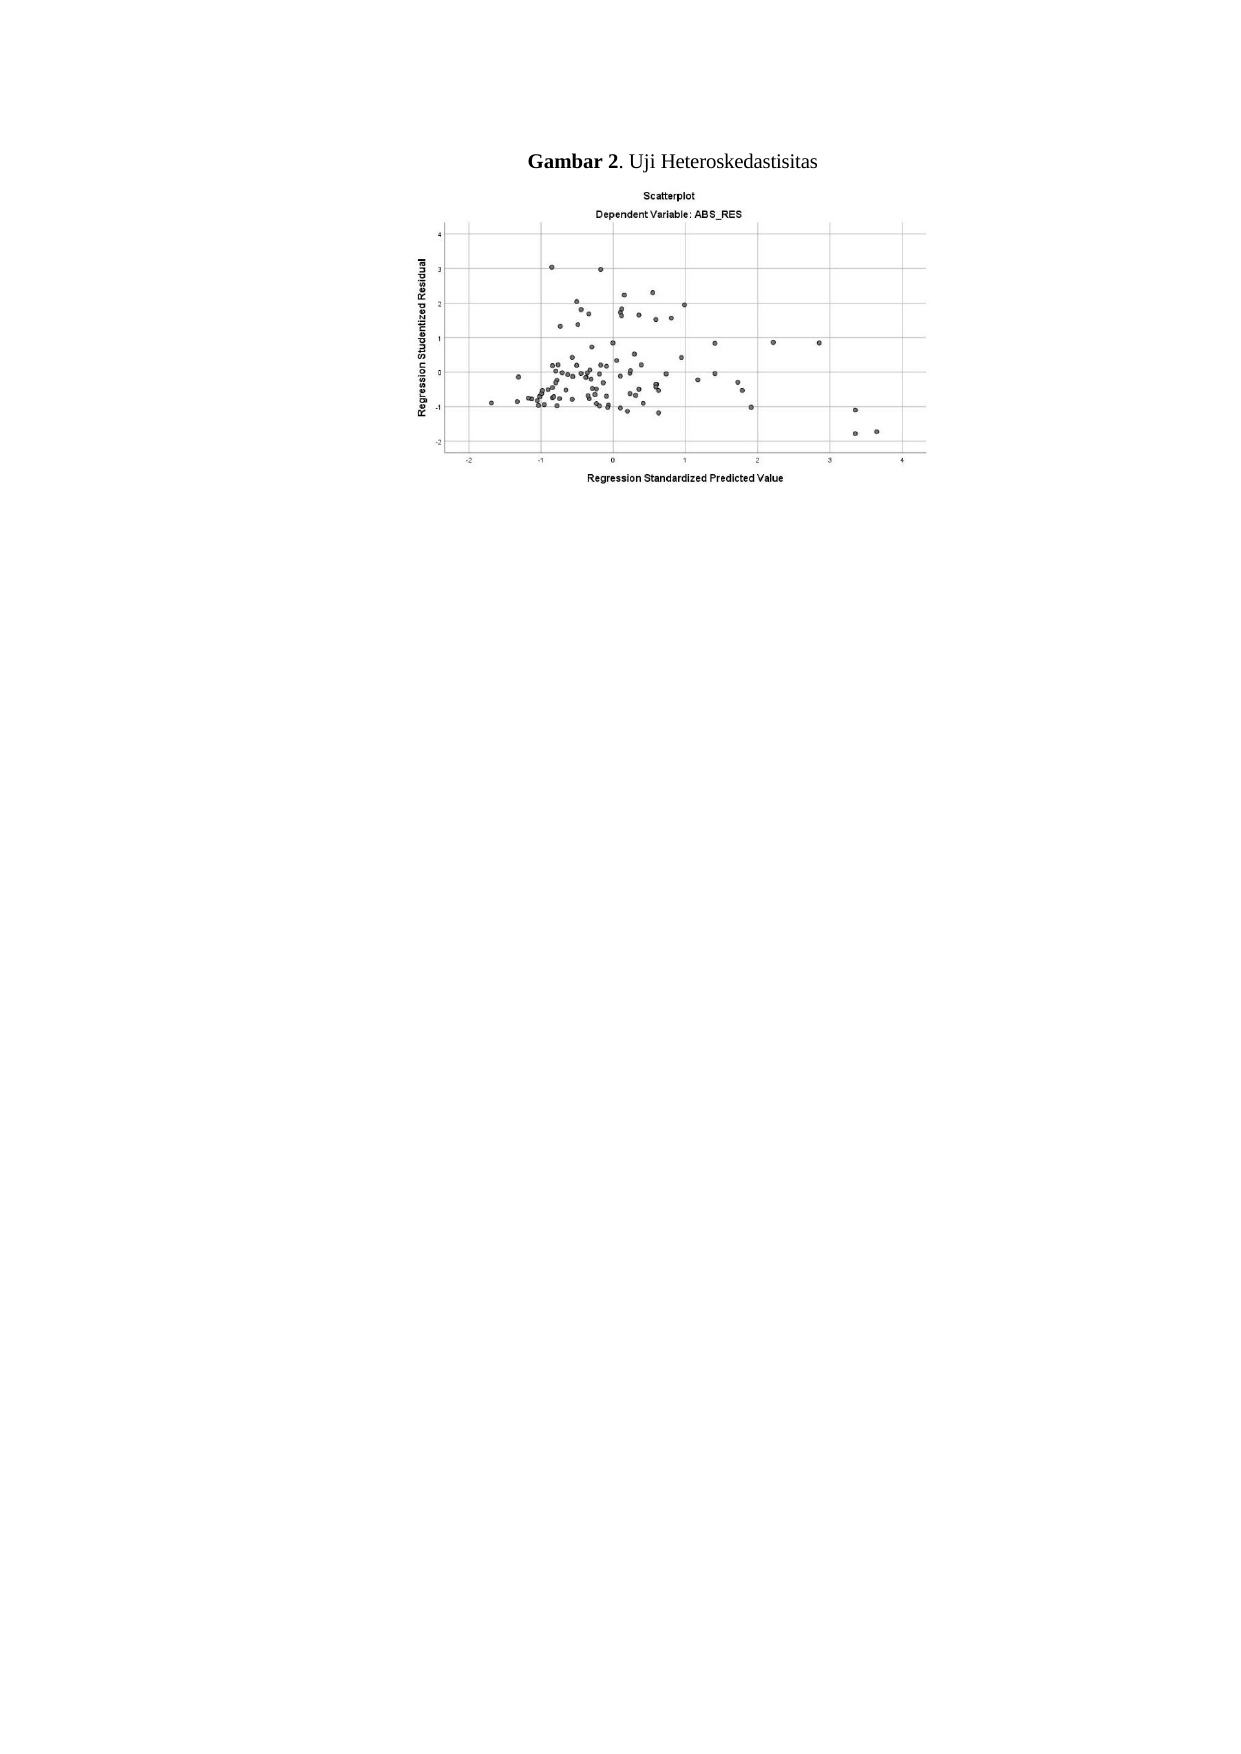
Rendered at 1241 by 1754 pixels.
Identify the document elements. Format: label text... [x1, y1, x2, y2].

text Gambar 2. Uji Heteroskedastisitas [527, 150, 1090, 173]
picture [414, 186, 931, 489]
